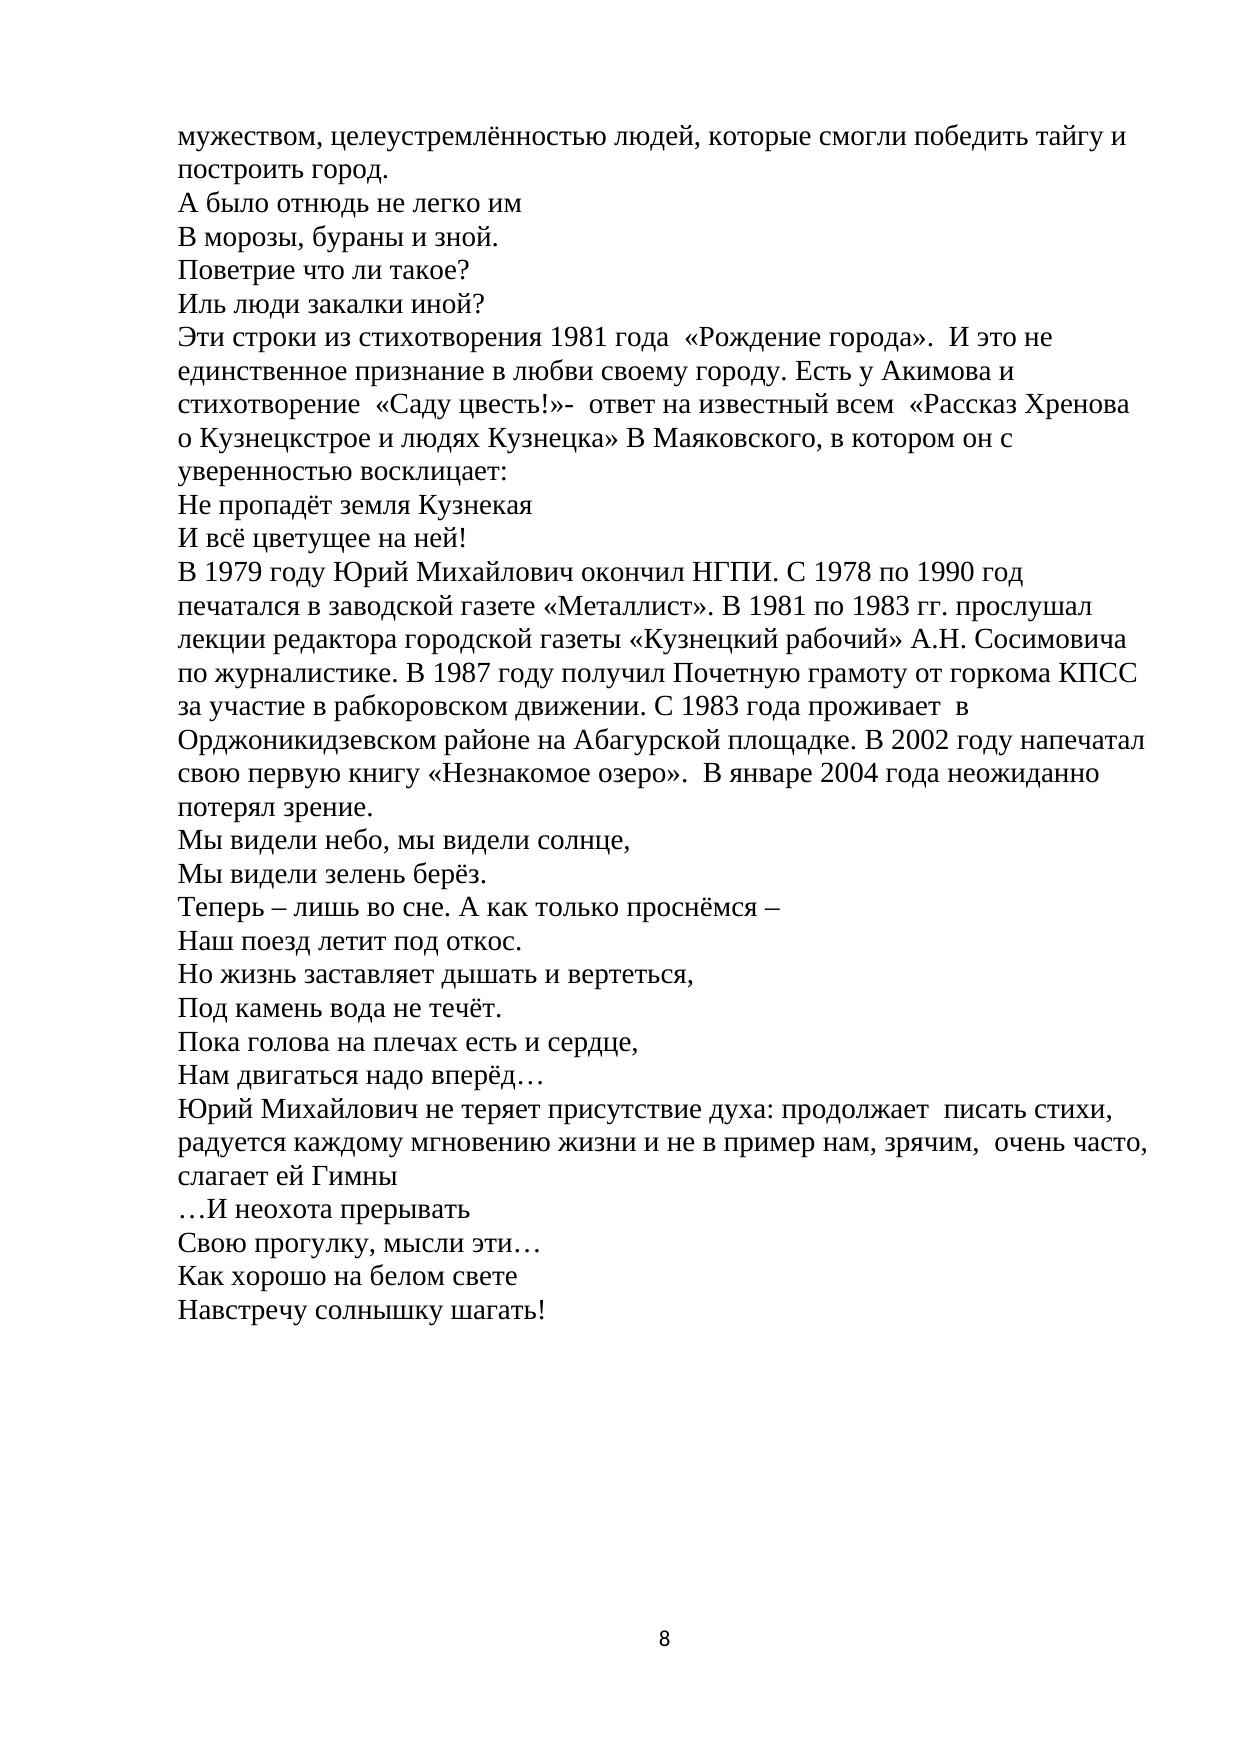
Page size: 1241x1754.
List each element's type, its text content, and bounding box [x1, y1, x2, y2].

text Под камень вода не течёт. [177, 990, 1152, 1024]
text Поветрие что ли такое? [177, 252, 1152, 286]
text Наш поезд летит под откос. [177, 923, 1152, 957]
text И всё цветущее на ней! [177, 521, 1152, 554]
text Иль люди закалки иной? [177, 286, 1152, 319]
text Как хорошо на белом свете [177, 1258, 1152, 1292]
text Юрий Михайлович не теряет присутствие духа: продолжает писать стихи, радуется каждому мгновению жизни и не в пример нам, зрячим, очень часто, слагает ей Гимны [177, 1091, 1152, 1191]
text Но жизнь заставляет дышать и вертеться, [177, 957, 1152, 990]
text Мы видели зелень берёз. [177, 856, 1152, 889]
text Нам двигаться надо вперёд… [177, 1057, 1152, 1091]
text В 1979 году Юрий Михайлович окончил НГПИ. С 1978 по 1990 год печатался в заводской газете «Металлист». В 1981 по 1983 гг. прослушал лекции редактора городской газеты «Кузнецкий рабочий» А.Н. Сосимовича по журналистике. В 1987 году получил Почетную грамоту от горкома КПСС за участие в рабкоровском движении. С 1983 года проживает в Орджоникидзевском районе на Абагурской площадке. В 2002 году напечатал свою первую книгу «Незнакомое озеро». В январе 2004 года неожиданно потерял зрение. [177, 554, 1152, 822]
text Не пропадёт земля Кузнекая [177, 487, 1152, 521]
text Мы видели небо, мы видели солнце, [177, 822, 1152, 856]
text В морозы, бураны и зной. [177, 219, 1152, 252]
text А было отнюдь не легко им [177, 185, 1152, 219]
text …И неохота прерывать [177, 1191, 1152, 1225]
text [177, 118, 1152, 185]
text Теперь – лишь во сне. А как только проснёмся – [177, 889, 1152, 923]
text Эти строки из стихотворения 1981 года «Рождение города». И это не единственное признание в любви своему городу. Есть у Акимова и стихотворение «Саду цвесть!»- ответ на известный всем «Рассказ Хренова о Кузнецкстрое и людях Кузнецка» В Маяковского, в котором он с уверенностью восклицает: [177, 319, 1152, 487]
text Навстречу солнышку шагать! [177, 1292, 1152, 1326]
text Свою прогулку, мысли эти… [177, 1225, 1152, 1258]
text Пока голова на плечах есть и сердце, [177, 1024, 1152, 1057]
